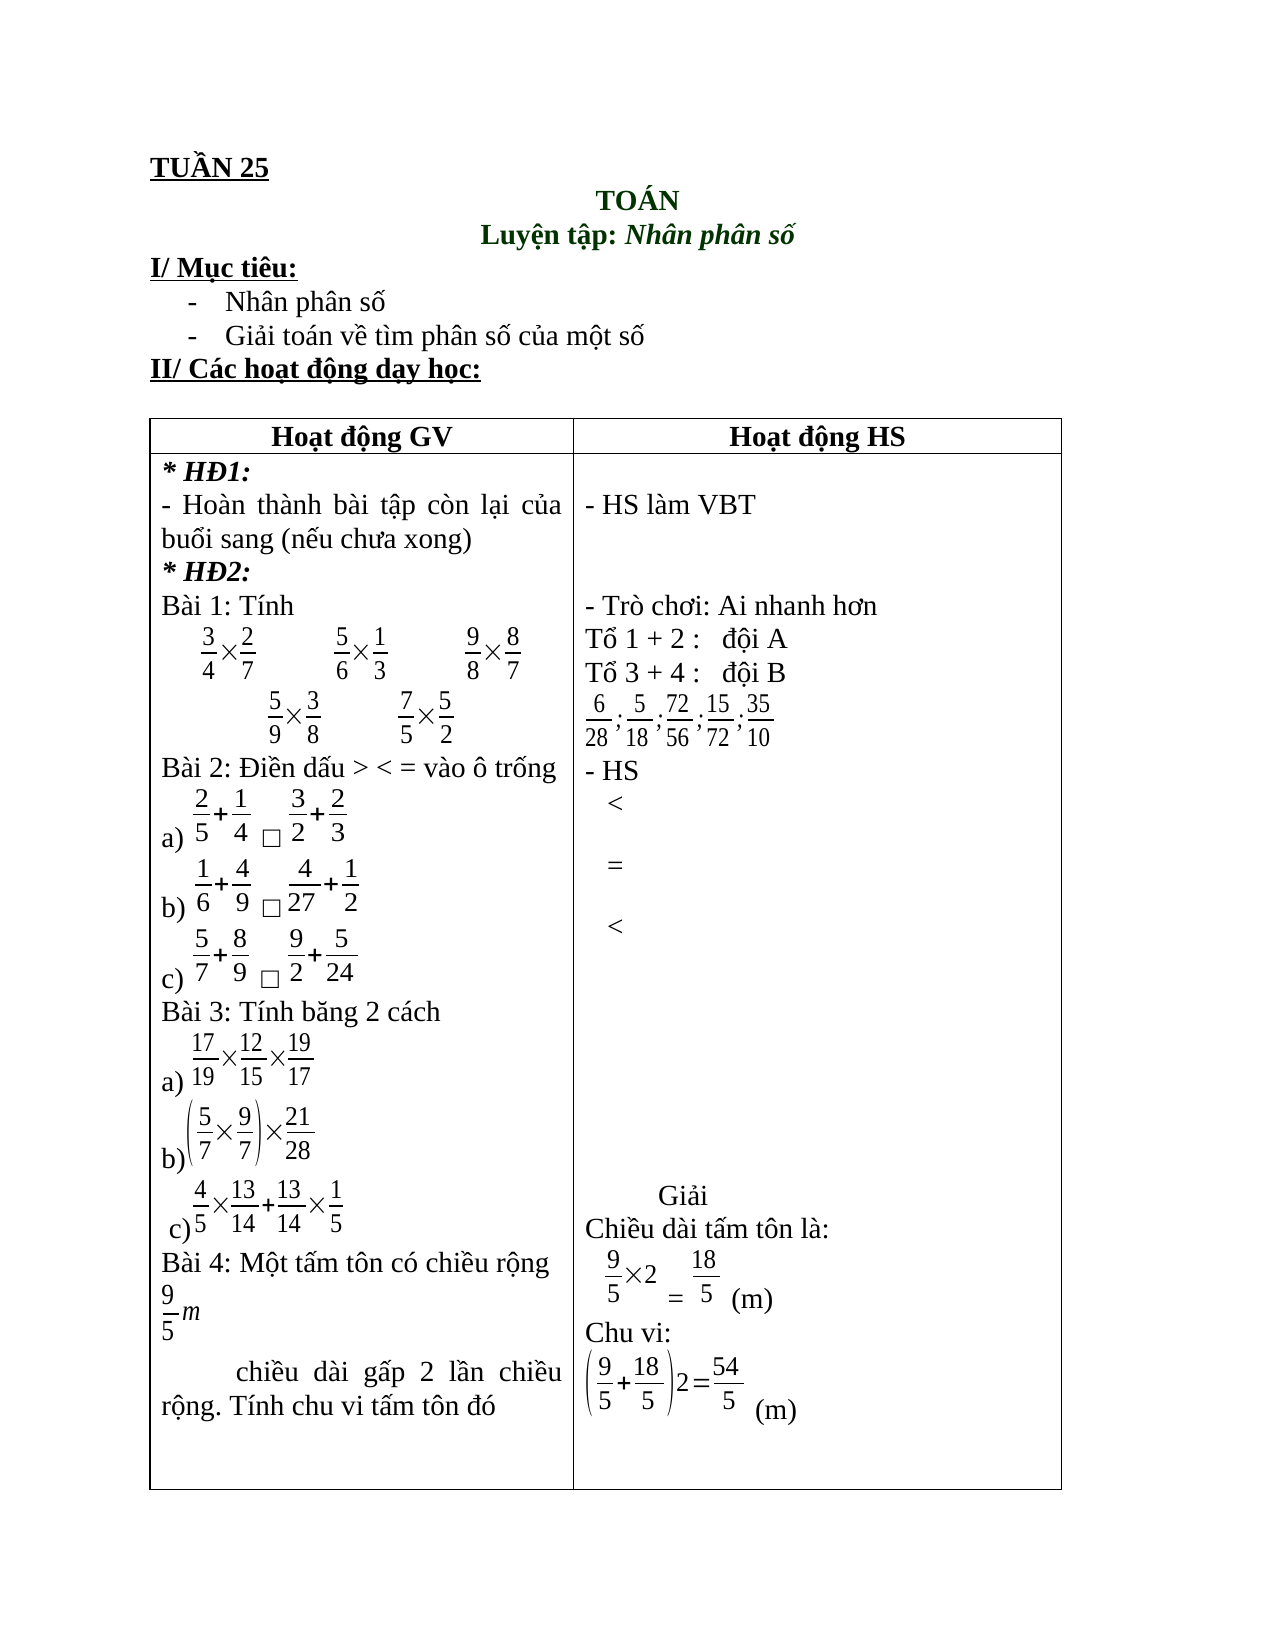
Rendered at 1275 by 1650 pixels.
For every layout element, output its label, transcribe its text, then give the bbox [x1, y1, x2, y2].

text Luyện tập: Nhân phân số [150, 217, 1125, 251]
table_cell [151, 454, 573, 1488]
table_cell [574, 454, 1061, 1488]
table_header Hoạt động HS [574, 419, 1061, 453]
list Giải toán về tìm phân số của một số [187, 318, 1125, 351]
table_header Hoạt động GV [151, 419, 573, 453]
list Nhân phân số [187, 284, 1125, 318]
text I/ Mục tiêu: [150, 251, 1125, 284]
text TUẦN 25 [150, 150, 1125, 183]
text II/ Các hoạt động dạy học: [150, 351, 1125, 385]
text TOÁN [150, 183, 1125, 217]
